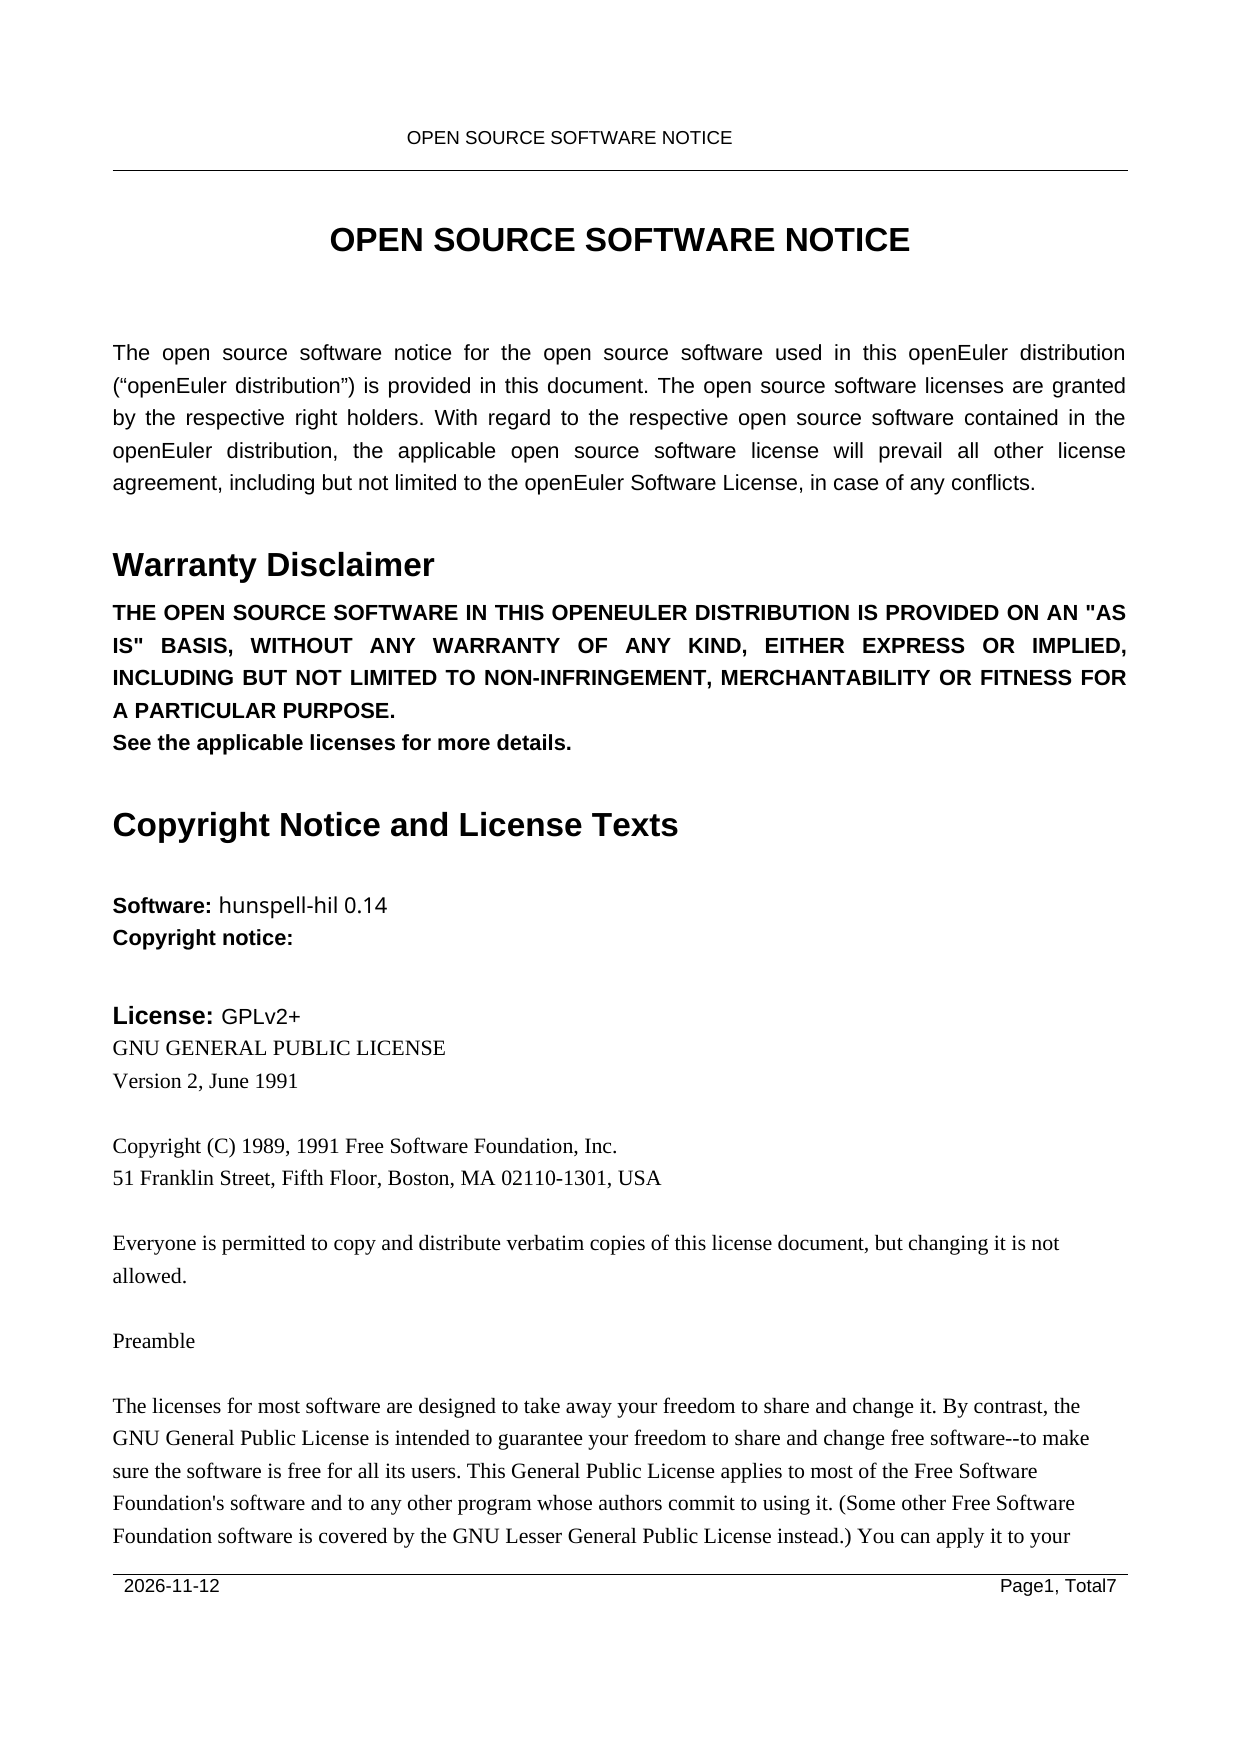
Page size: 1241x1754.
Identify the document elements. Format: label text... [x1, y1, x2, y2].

text Warranty Disclaimer [112, 531, 1128, 596]
text THE OPEN SOURCE SOFTWARE IN THIS OPENEULER DISTRIBUTION IS PROVIDED ON AN "AS IS" BASIS, WITHOUT ANY WARRANTY OF ANY KIND, EITHER EXPRESS OR IMPLIED, INCLUDING BUT NOT LIMITED TO NON-INFRINGEMENT, MERCHANTABILITY OR FITNESS FOR A PARTICULAR PURPOSE. See the applicable licenses for more details. [112, 596, 1128, 759]
text The open source software notice for the open source software used in this openEuler distribution (“openEuler distribution”) is provided in this document. The open source software licenses are granted by the respective right holders. With regard to the respective open source software contained in the openEuler distribution, the applicable open source software license will prevail all other license agreement, including but not limited to the openEuler Software License, in case of any conflicts. [112, 336, 1128, 499]
text License: GPLv2+ [112, 999, 1128, 1031]
text Copyright notice: [112, 921, 1128, 954]
title Software: hunspell-hil 0.14 [112, 889, 1128, 921]
text OPEN SOURCE SOFTWARE NOTICE [112, 206, 1128, 271]
text Copyright Notice and License Texts [112, 791, 1128, 856]
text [112, 1031, 1128, 1551]
